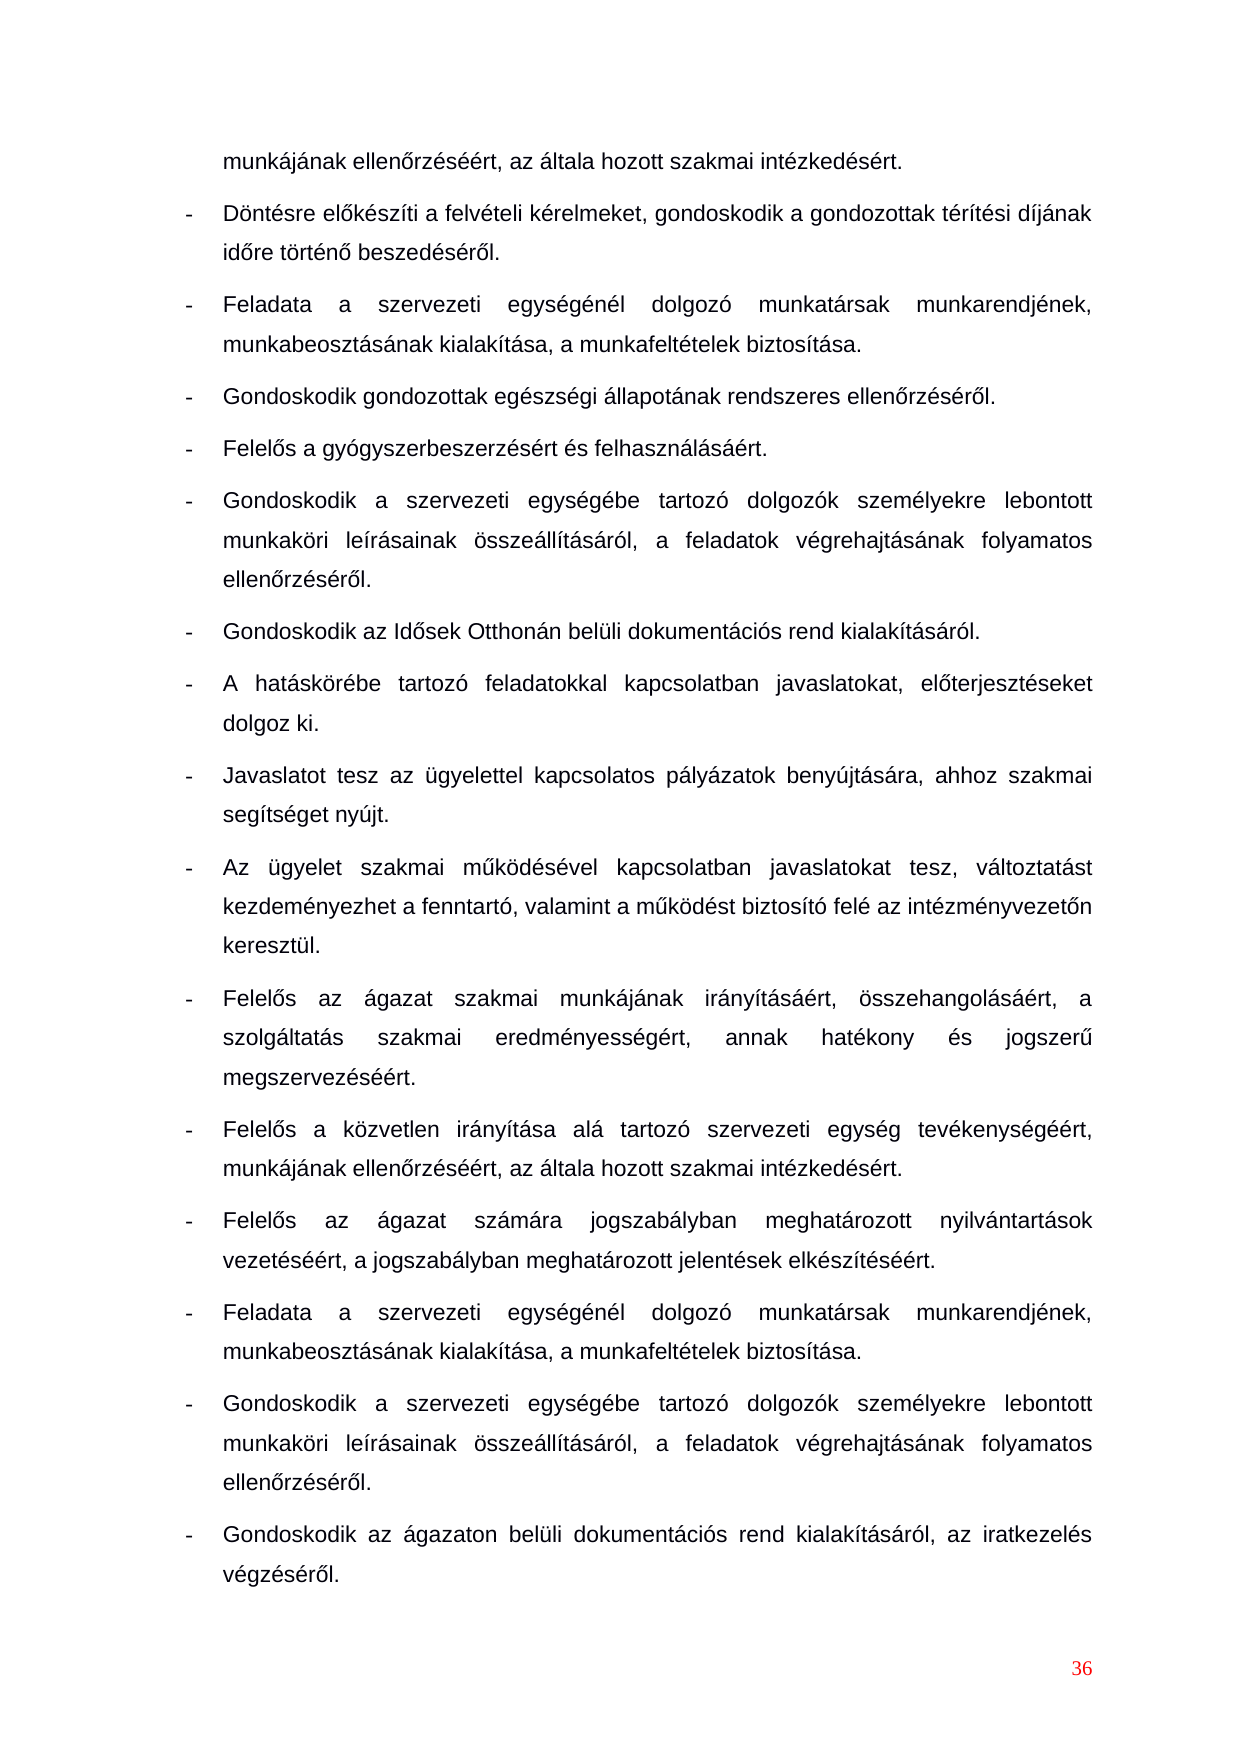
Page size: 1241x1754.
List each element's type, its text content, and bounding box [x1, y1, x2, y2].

list Döntésre előkészíti a felvételi kérelmeket, gondoskodik a gondozottak térítési díjának időre történő beszedéséről. [185, 199, 1093, 266]
list Felelős az ágazat szakmai munkájának irányításáért, összehangolásáért, a szolgáltatás szakmai eredményességért, annak hatékony és jogszerű megszervezéséért. [185, 984, 1093, 1090]
list Felelős az ágazat számára jogszabályban meghatározott nyilvántartások vezetéséért, a jogszabályban meghatározott jelentések elkészítéséért. [185, 1207, 1093, 1273]
list Gondoskodik az Idősek Otthonán belüli dokumentációs rend kialakításáról. [185, 618, 1093, 644]
list Feladata a szervezeti egységénél dolgozó munkatársak munkarendjének, munkabeosztásának kialakítása, a munkafeltételek biztosítása. [185, 1299, 1093, 1364]
list Az ügyelet szakmai működésével kapcsolatban javaslatokat tesz, változtatást kezdeményezhet a fenntartó, valamint a működést biztosító felé az intézményvezetőn keresztül. [185, 853, 1093, 959]
list Gondoskodik a szervezeti egységébe tartozó dolgozók személyekre lebontott munkaköri leírásainak összeállításáról, a feladatok végrehajtásának folyamatos ellenőrzéséről. [185, 487, 1093, 592]
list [185, 148, 1093, 174]
list Gondoskodik a szervezeti egységébe tartozó dolgozók személyekre lebontott munkaköri leírásainak összeállításáról, a feladatok végrehajtásának folyamatos ellenőrzéséről. [185, 1390, 1093, 1496]
list Feladata a szervezeti egységénél dolgozó munkatársak munkarendjének, munkabeosztásának kialakítása, a munkafeltételek biztosítása. [185, 291, 1093, 357]
list Gondoskodik az ágazaton belüli dokumentációs rend kialakításáról, az iratkezelés végzéséről. [185, 1521, 1093, 1587]
list Felelős a közvetlen irányítása alá tartozó szervezeti egység tevékenységéért, munkájának ellenőrzéséért, az általa hozott szakmai intézkedésért. [185, 1116, 1093, 1181]
list A hatáskörébe tartozó feladatokkal kapcsolatban javaslatokat, előterjesztéseket dolgoz ki. [185, 670, 1093, 736]
list Felelős a gyógyszerbeszerzésért és felhasználásáért. [185, 435, 1093, 461]
list Gondoskodik gondozottak egészségi állapotának rendszeres ellenőrzéséről. [185, 383, 1093, 409]
list Javaslatot tesz az ügyelettel kapcsolatos pályázatok benyújtására, ahhoz szakmai segítséget nyújt. [185, 762, 1093, 828]
